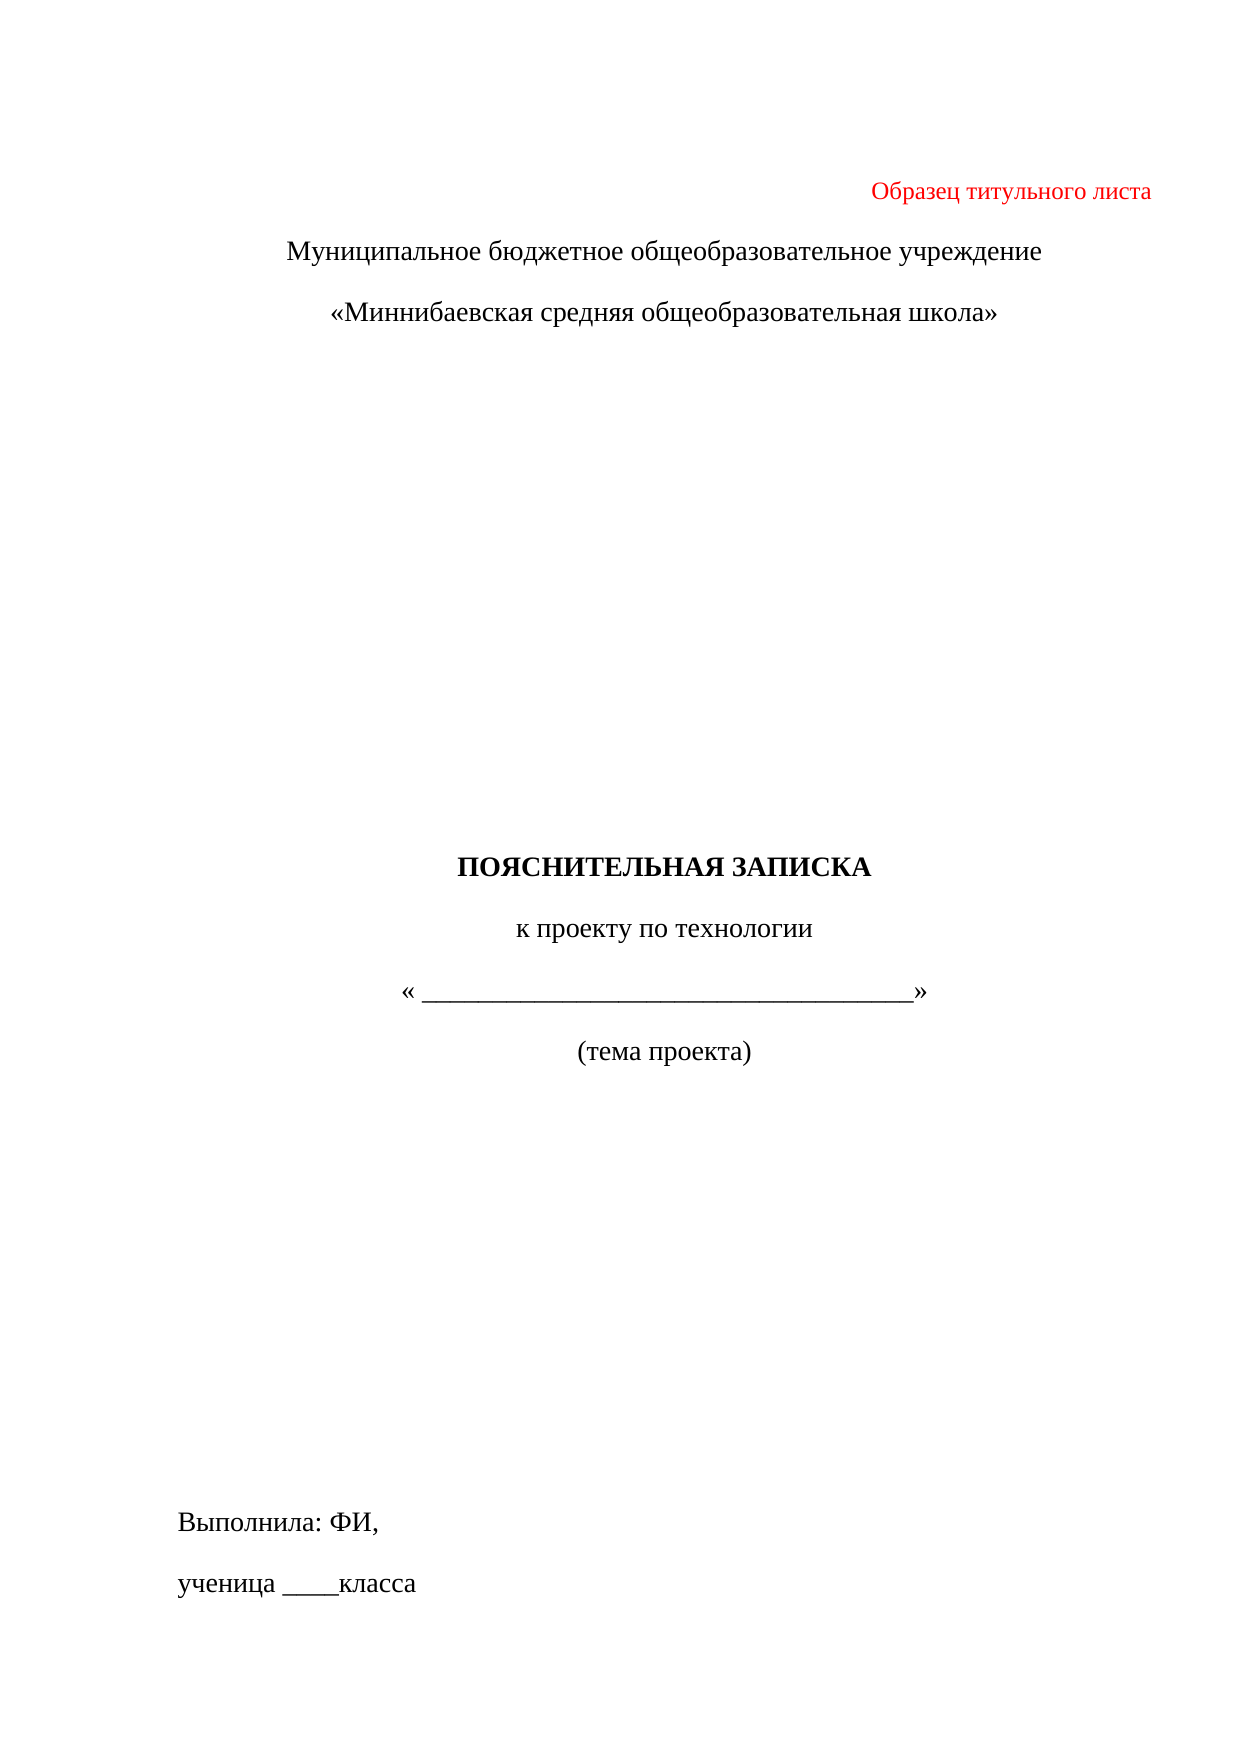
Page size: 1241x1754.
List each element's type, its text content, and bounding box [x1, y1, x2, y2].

text (тема проекта) [177, 1034, 1152, 1067]
text Муниципальное бюджетное общеобразовательное учреждение [177, 234, 1152, 266]
text к проекту по технологии [177, 911, 1152, 944]
text ученица ____класса [177, 1566, 1152, 1599]
text «Миннибаевская средняя общеобразовательная школа» [177, 296, 1152, 328]
text Выполнила: ФИ, [177, 1505, 1152, 1537]
text ПОЯСНИТЕЛЬНАЯ ЗАПИСКА [177, 850, 1152, 882]
text Образец титульного листа [177, 176, 1152, 205]
text « ___________________________________» [177, 973, 1152, 1005]
